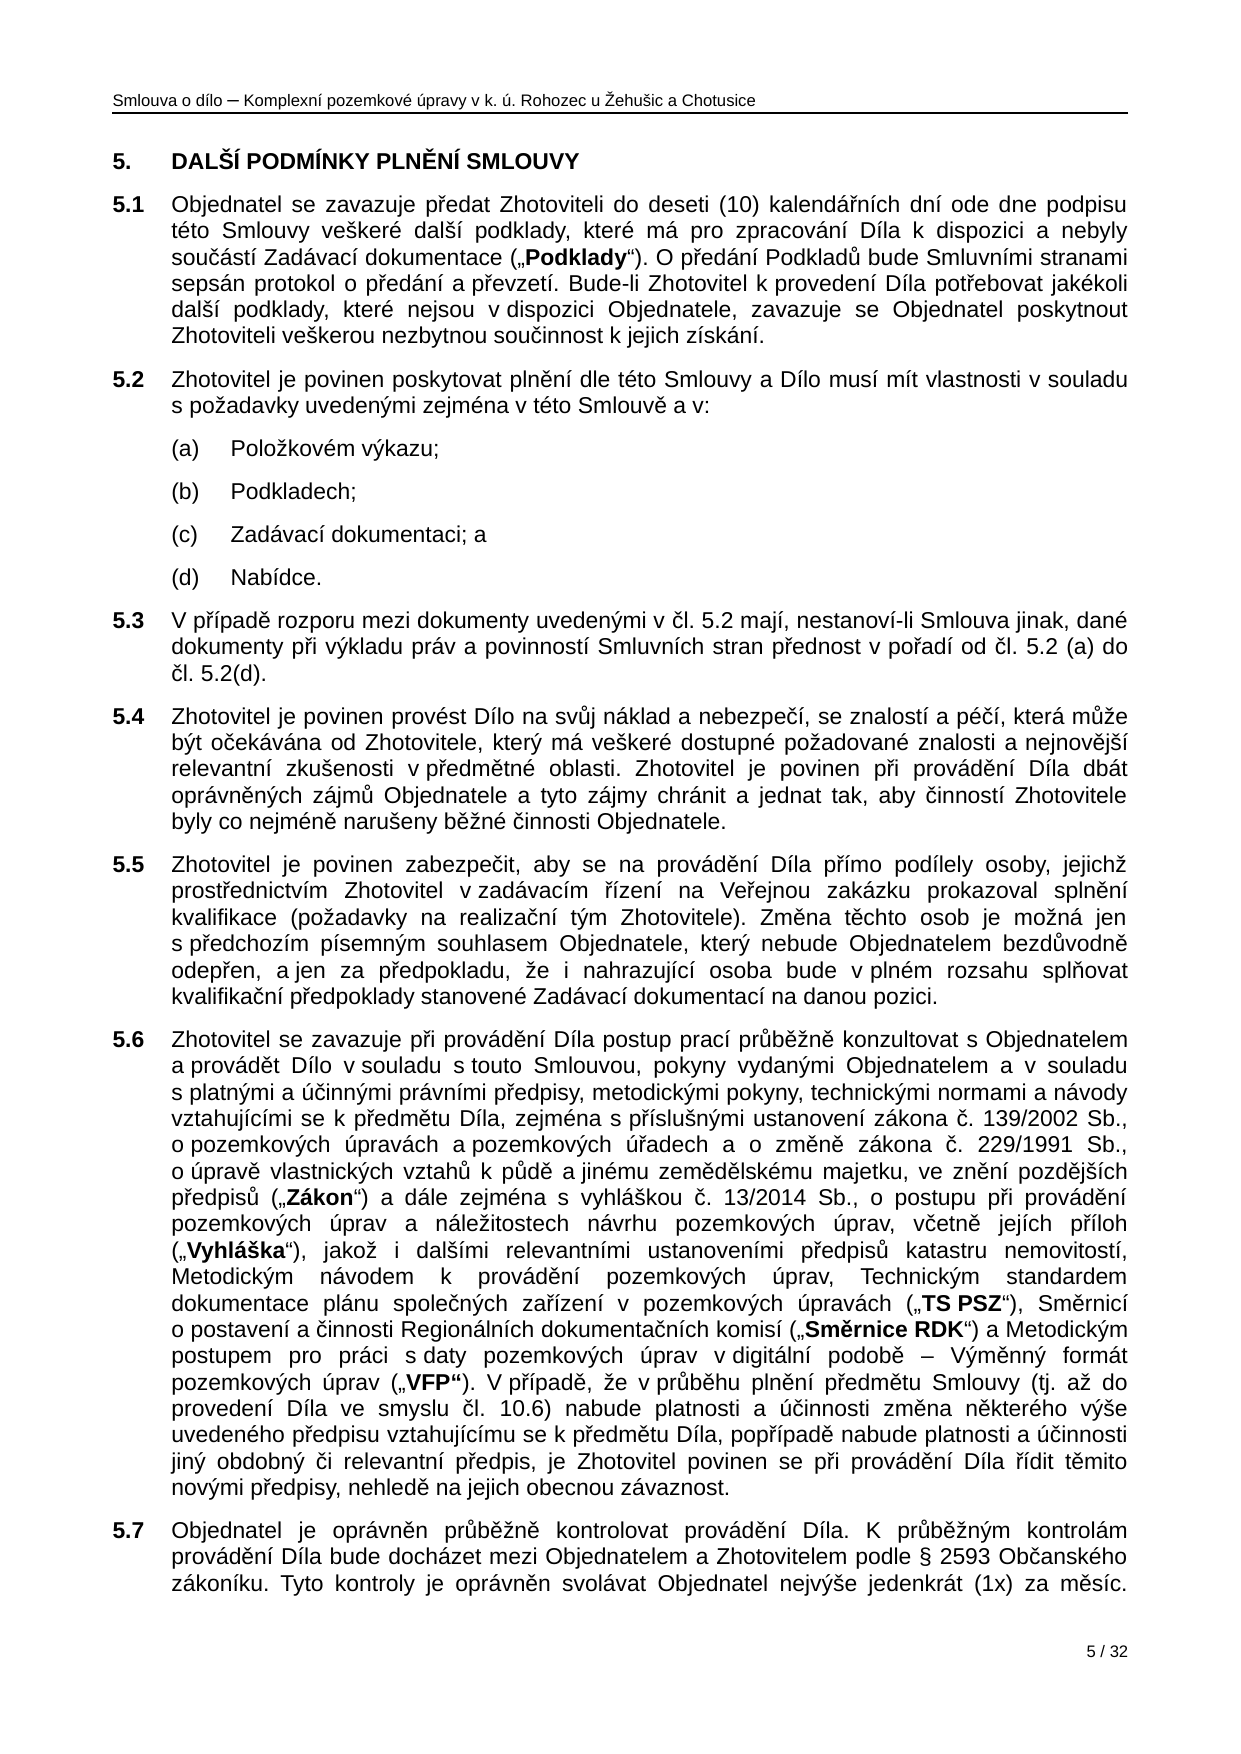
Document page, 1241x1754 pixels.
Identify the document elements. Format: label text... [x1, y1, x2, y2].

text Zhotovitel je povinen provést Dílo na svůj náklad a nebezpečí, se znalostí a péčí, která může být očekávána od Zhotovitele, který má veškeré dostupné požadované znalosti a nejnovější relevantní zkušenosti v předmětné oblasti. Zhotovitel je povinen při provádění Díla dbát oprávněných zájmů Objednatele a tyto zájmy chránit a jednat tak, aby činností Zhotovitele byly co nejméně narušeny běžné činnosti Objednatele. [112, 703, 1128, 834]
list Podkladech; [171, 478, 1128, 504]
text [112, 1517, 1128, 1596]
text Zhotovitel je povinen poskytovat plnění dle této Smlouvy a Dílo musí mít vlastnosti v souladu s požadavky uvedenými zejména v této Smlouvě a v: [112, 366, 1128, 418]
text V případě rozporu mezi dokumenty uvedenými v čl. 5.2 mají, nestanoví-li Smlouva jinak, dané dokumenty při výkladu práv a povinností Smluvních stran přednost v pořadí od čl. 5.2 (a) do čl. 5.2(d). [112, 607, 1128, 686]
list Nabídce. [171, 564, 1128, 590]
text Další podmínky Plnění smlouvy [112, 148, 1128, 174]
list Zadávací dokumentaci; a [171, 521, 1128, 547]
text Objednatel se zavazuje předat Zhotoviteli do deseti (10) kalendářních dní ode dne podpisu této Smlouvy veškeré další podklady, které má pro zpracování Díla k dispozici a nebyly součástí Zadávací dokumentace („Podklady“). O předání Podkladů bude Smluvními stranami sepsán protokol o předání a převzetí. Bude-li Zhotovitel k provedení Díla potřebovat jakékoli další podklady, které nejsou v dispozici Objednatele, zavazuje se Objednatel poskytnout Zhotoviteli veškerou nezbytnou součinnost k jejich získání. [112, 191, 1128, 349]
list Položkovém výkazu; [171, 435, 1128, 461]
text Zhotovitel se zavazuje při provádění Díla postup prací průběžně konzultovat s Objednatelem a provádět Dílo v souladu s touto Smlouvou, pokyny vydanými Objednatelem a v souladu s platnými a účinnými právními předpisy, metodickými pokyny, technickými normami a návody vztahujícími se k předmětu Díla, zejména s příslušnými ustanovení zákona č. 139/2002 Sb., o pozemkových úpravách a pozemkových úřadech a o změně zákona č. 229/1991 Sb., o úpravě vlastnických vztahů k půdě a jinému zemědělskému majetku, ve znění pozdějších předpisů („Zákon“) a dále zejména s vyhláškou č. 13/2014 Sb., o postupu při provádění pozemkových úprav a náležitostech návrhu pozemkových úprav, včetně jejích příloh („Vyhláška“), jakož i dalšími relevantními ustanoveními předpisů katastru nemovitostí, Metodickým návodem k provádění pozemkových úprav, Technickým standardem dokumentace plánu společných zařízení v pozemkových úpravách („TS PSZ“), Směrnicí o postavení a činnosti Regionálních dokumentačních komisí („Směrnice RDK“) a Metodickým postupem pro práci s daty pozemkových úprav v digitální podobě – Výměnný formát pozemkových úprav („VFP“). V případě, že v průběhu plnění předmětu Smlouvy (tj. až do provedení Díla ve smyslu čl. 10.6) nabude platnosti a účinnosti změna některého výše uvedeného předpisu vztahujícímu se k předmětu Díla, popřípadě nabude platnosti a účinnosti jiný obdobný či relevantní předpis, je Zhotovitel povinen se při provádění Díla řídit těmito novými předpisy, nehledě na jejich obecnou závaznost. [112, 1026, 1128, 1500]
text Zhotovitel je povinen zabezpečit, aby se na provádění Díla přímo podílely osoby, jejichž prostřednictvím Zhotovitel v zadávacím řízení na Veřejnou zakázku prokazoval splnění kvalifikace (požadavky na realizační tým Zhotovitele). Změna těchto osob je možná jen s předchozím písemným souhlasem Objednatele, který nebude Objednatelem bezdůvodně odepřen, a jen za předpokladu, že i nahrazující osoba bude v plném rozsahu splňovat kvalifikační předpoklady stanovené Zadávací dokumentací na danou pozici. [112, 851, 1128, 1009]
